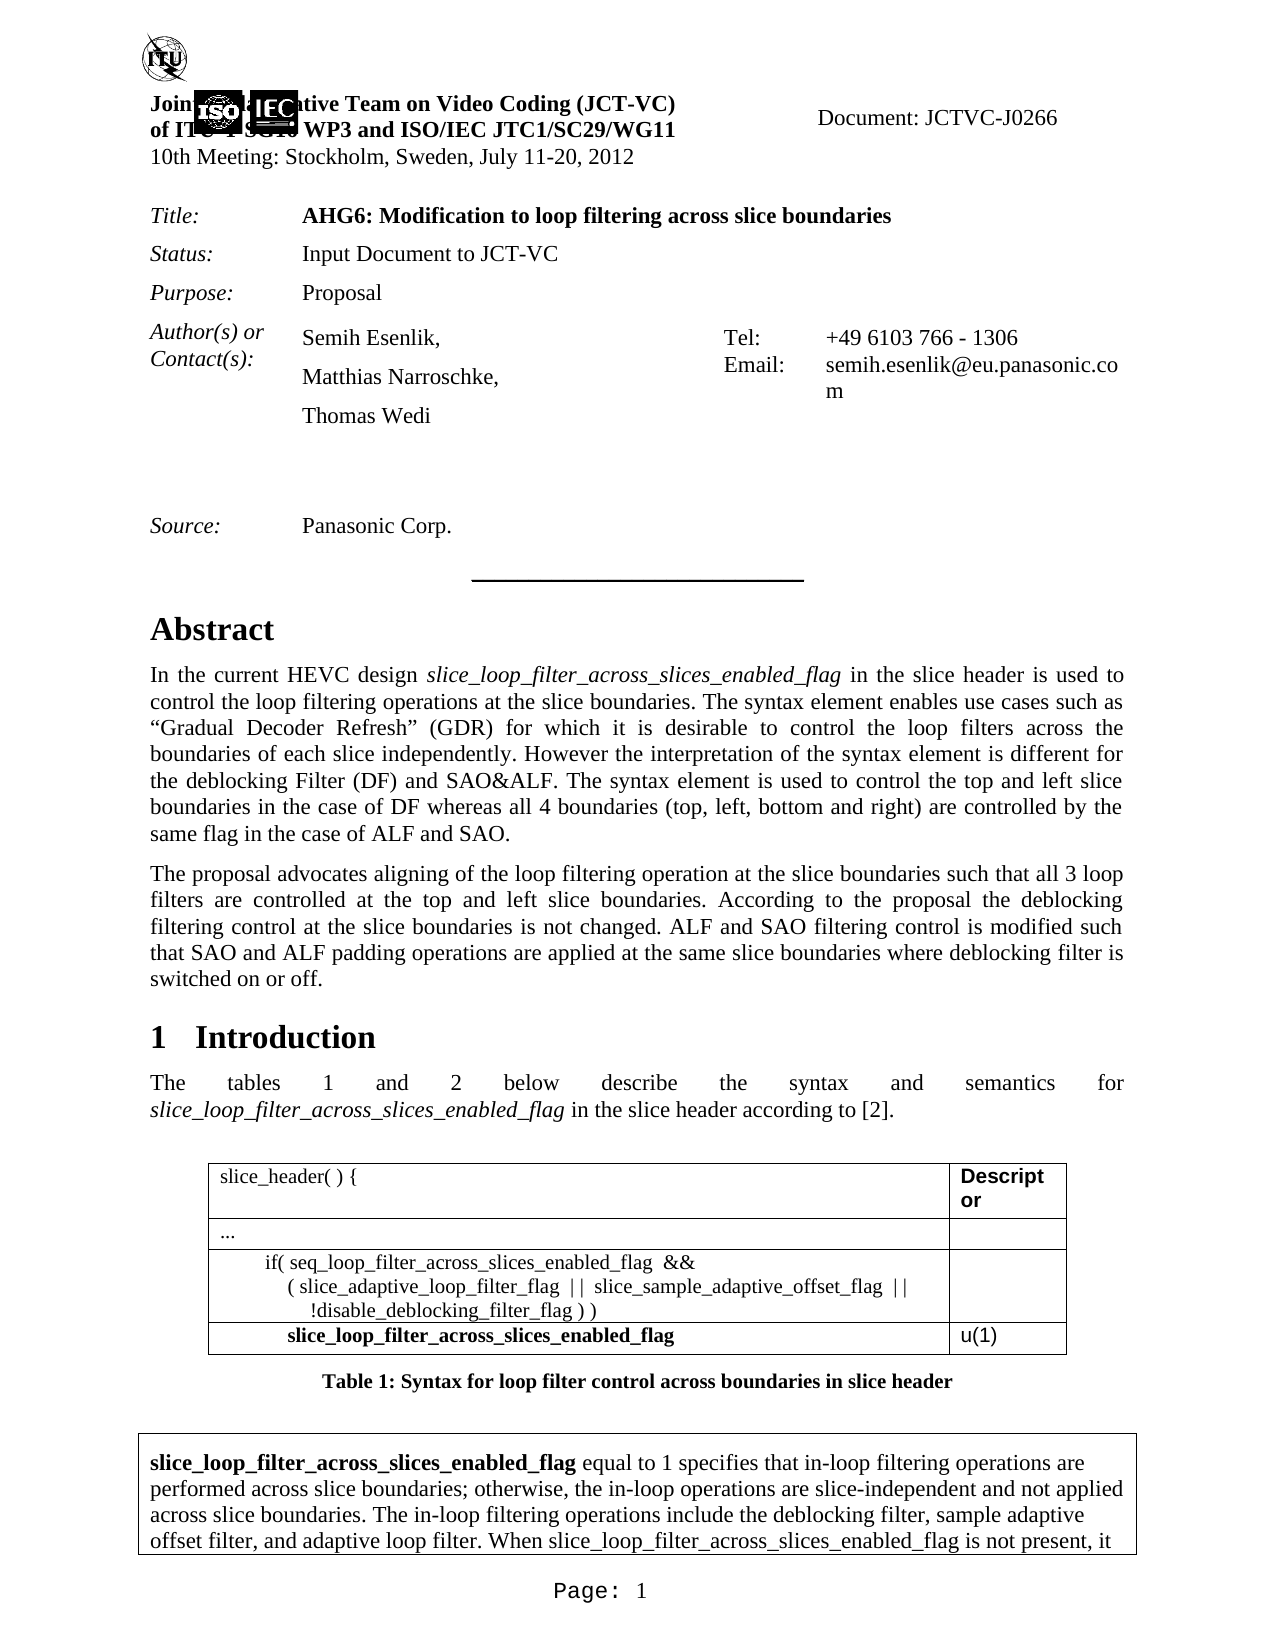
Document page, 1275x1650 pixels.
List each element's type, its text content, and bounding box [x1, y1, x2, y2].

table_cell Status: [139, 234, 291, 273]
table_header Document: JCTVC-J0266 [806, 90, 1136, 169]
table_cell Author(s) or Contact(s): [139, 312, 291, 506]
table_cell Proposal [291, 273, 1136, 312]
table_cell Source: [139, 506, 291, 545]
picture [194, 90, 243, 134]
table_header AHG6: Modification to loop filtering across slice boundaries [291, 195, 1136, 234]
table_cell u(1) [950, 1323, 1066, 1353]
table_cell +49 6103 766 - 1306 semih.esenlik@eu.panasonic.com [814, 312, 1136, 506]
table_header Descriptor [950, 1164, 1066, 1218]
table_cell [950, 1219, 1066, 1249]
table_header Title: [139, 195, 291, 234]
table_cell Tel: Email: [713, 312, 814, 506]
text _____________________________ [150, 558, 1125, 584]
picture [250, 90, 299, 134]
text In the current HEVC design slice_loop_filter_across_slices_enabled_flag in the slice header is used to control the loop filtering operations at the slice boundaries. The syntax element enables use cases such as “Gradual Decoder Refresh” (GDR) for which it is desirable to control the loop filters across the boundaries of each slice independently. However the interpretation of the syntax element is different for the deblocking Filter (DF) and SAO&ALF. The syntax element is used to control the top and left slice boundaries in the case of DF whereas all 4 boundaries (top, left, bottom and right) are controlled by the same flag in the case of ALF and SAO. [150, 661, 1125, 846]
text The tables 1 and 2 below describe the syntax and semantics for slice_loop_filter_across_slices_enabled_flag in the slice header according to [2]. [150, 1069, 1125, 1122]
table_header slice_header( ) { [209, 1164, 949, 1218]
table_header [139, 1434, 1136, 1554]
text Table 1: Syntax for loop filter control across boundaries in slice header [150, 1369, 1125, 1393]
table_cell Input Document to JCT-VC [291, 234, 1136, 273]
table_cell Purpose: [139, 273, 291, 312]
table_cell slice_loop_filter_across_slices_enabled_flag [209, 1323, 949, 1353]
table_cell [950, 1250, 1066, 1322]
table_cell Panasonic Corp. [291, 506, 1136, 545]
text The proposal advocates aligning of the loop filtering operation at the slice boundaries such that all 3 loop filters are controlled at the top and left slice boundaries. According to the proposal the deblocking filtering control at the slice boundaries is not changed. ALF and SAO filtering control is modified such that SAO and ALF padding operations are applied at the same slice boundaries where deblocking filter is switched on or off. [150, 860, 1125, 992]
subtitle Introduction [150, 1017, 1125, 1055]
table_cell ... [209, 1219, 949, 1249]
subtitle Abstract [150, 609, 1125, 647]
table_header Joint Collaborative Team on Video Coding (JCT-VC) of ITU-T SG16 WP3 and ISO/IEC JTC1/SC29/WG11 10th Meeting: Stockholm, Sweden, July 11-20, 2012 [139, 90, 806, 169]
table_cell if( seq_loop_filter_across_slices_enabled_flag && ( slice_adaptive_loop_filter_flag | | slice_sample_adaptive_offset_flag | | !disable_deblocking_filter_flag ) ) [209, 1250, 949, 1322]
table_cell Semih Esenlik, Matthias Narroschke, Thomas Wedi [291, 312, 712, 506]
